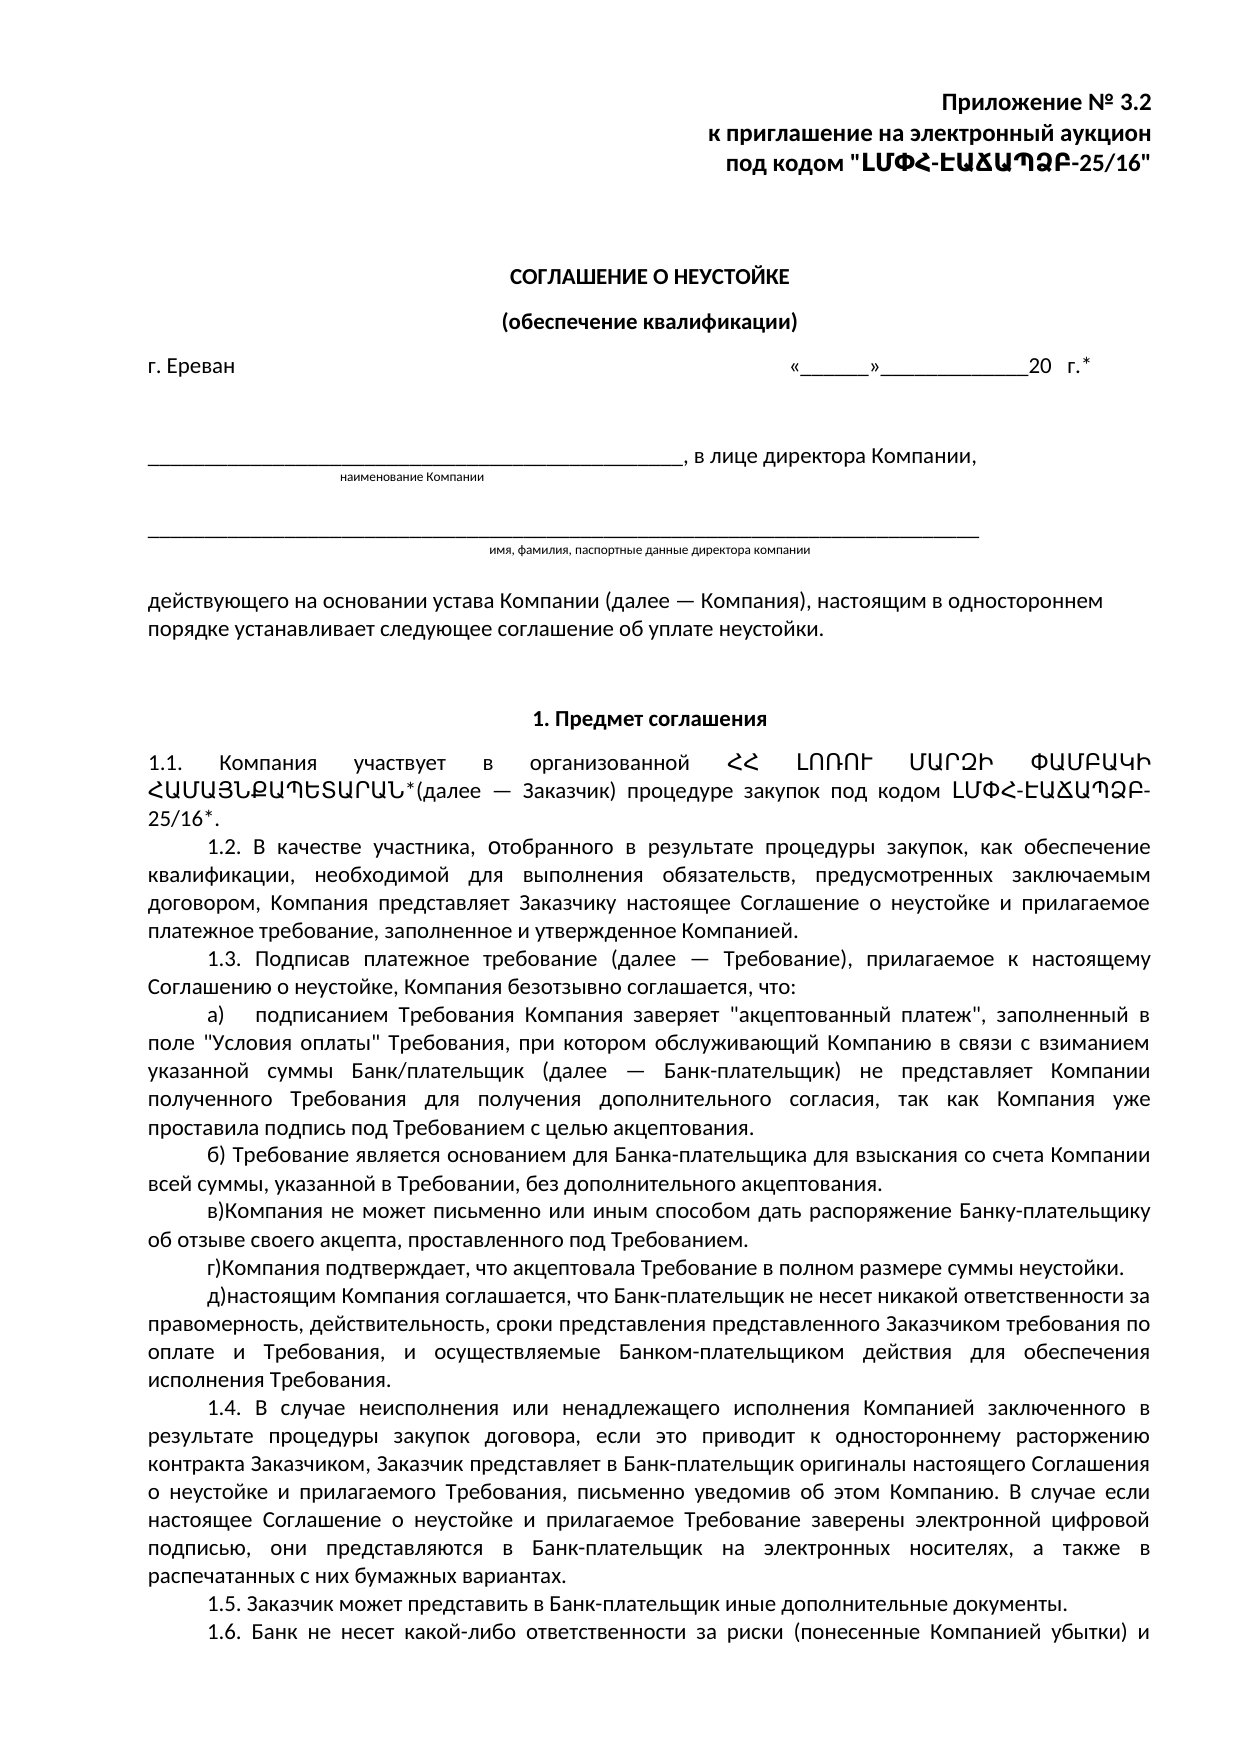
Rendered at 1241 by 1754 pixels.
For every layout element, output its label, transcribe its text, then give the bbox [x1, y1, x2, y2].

table_header «______»_____________20 г.* [635, 351, 1104, 396]
text Приложение № 3.2 [148, 86, 1152, 117]
text г)Компания подтверждает, что акцептовала Требование в полном размере суммы неустойки. [148, 1253, 1152, 1281]
text в)Компания не может письменно или иным способом дать распоряжение Банку-плательщику об отзыве своего акцепта, проставленного под Требованием. [148, 1197, 1152, 1253]
text 1.3. Подписав платежное требование (далее — Требование), прилагаемое к настоящему Соглашению о неустойке, Компания безотзывно соглашается, что: [148, 944, 1152, 1001]
text порядке устанавливает следующее соглашение об уплате неустойки. [148, 614, 1152, 642]
text к приглашение на электронный аукцион [177, 117, 1152, 147]
text _________________________________________________________________________ [148, 513, 1152, 542]
text а) подписанием Требования Компания заверяет "акцептованный платеж", заполненный в поле "Условия оплаты" Требования, при котором обслуживающий Компанию в связи с взиманием указанной суммы Банк/плательщик (далее — Банк-плательщик) не представляет Компании полученного Требования для получения дополнительного согласия, так как Компания уже проставила подпись под Требованием с целью акцептования. [148, 1001, 1152, 1141]
text 1. Предмет соглашения [148, 704, 1152, 732]
text действующего на основании устава Компании (далее — Компания), настоящим в одностороннем [148, 586, 1152, 614]
text 1.1. Компания участвует в организованной ՀՀ ԼՈՌՈՒ ՄԱՐԶԻ ՓԱՄԲԱԿԻ ՀԱՄԱՅՆՔԱՊԵՏԱՐԱՆ*(далее — Заказчик) процедуре закупок под кодом ԼՄՓՀ-ԷԱՃԱՊՁԲ-25/16*. [148, 748, 1152, 832]
text (обеспечение квалификации) [148, 307, 1152, 335]
text под кодом "ԼՄՓՀ-ԷԱՃԱՊՁԲ-25/16" [177, 147, 1152, 178]
text 1.2. В качестве участника, օтобранного в результате процедуры закупок, как обеспечение квалификации, необходимой для выполнения обязательств, предусмотренных заключаемым договором, Kомпания представляет Заказчику настоящее Соглашение о неустойке и прилагаемое платежное требование, заполненное и утвержденное Компанией. [148, 832, 1152, 944]
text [148, 1617, 1152, 1645]
text б) Требование является основанием для Банка-плательщика для взыскания со счета Компании всей суммы, указанной в Требовании, без дополнительного акцептования. [148, 1141, 1152, 1197]
text 1.5. Заказчик может представить в Банк-плательщик иные дополнительные документы. [148, 1589, 1152, 1617]
text _______________________________________________, в лице директора Компании, [148, 441, 1152, 469]
text СОГЛАШЕНИЕ О НЕУСТОЙКЕ [148, 262, 1152, 290]
table_header г. Ереван [136, 351, 635, 396]
text 1.4. В случае неисполнения или ненадлежащего исполнения Компанией заключенного в результате процедуры закупок договора, если это приводит к одностороннему расторжению контракта Заказчиком, Заказчик представляет в Банк-плательщик оригиналы настоящего Соглашения о неустойке и прилагаемого Требования, письменно уведомив об этом Компанию. В случае если настоящее Соглашение о неустойке и прилагаемое Требование заверены электронной цифровой подписью, они представляются в Банк-плательщик на электронных носителях, а также в распечатанных с них бумажных вариантах. [148, 1393, 1152, 1589]
text д)настоящим Компания соглашается, что Банк-плательщик не несет никакой ответственности за правомерность, действительность, сроки представления представленного Заказчиком требования по оплате и Требования, и осуществляемые Банком-плательщиком действия для обеспечения исполнения Требования. [148, 1281, 1152, 1393]
text имя, фамилия, паспортные данные директора компании [148, 542, 1152, 569]
text наименование Компании [340, 469, 1152, 497]
